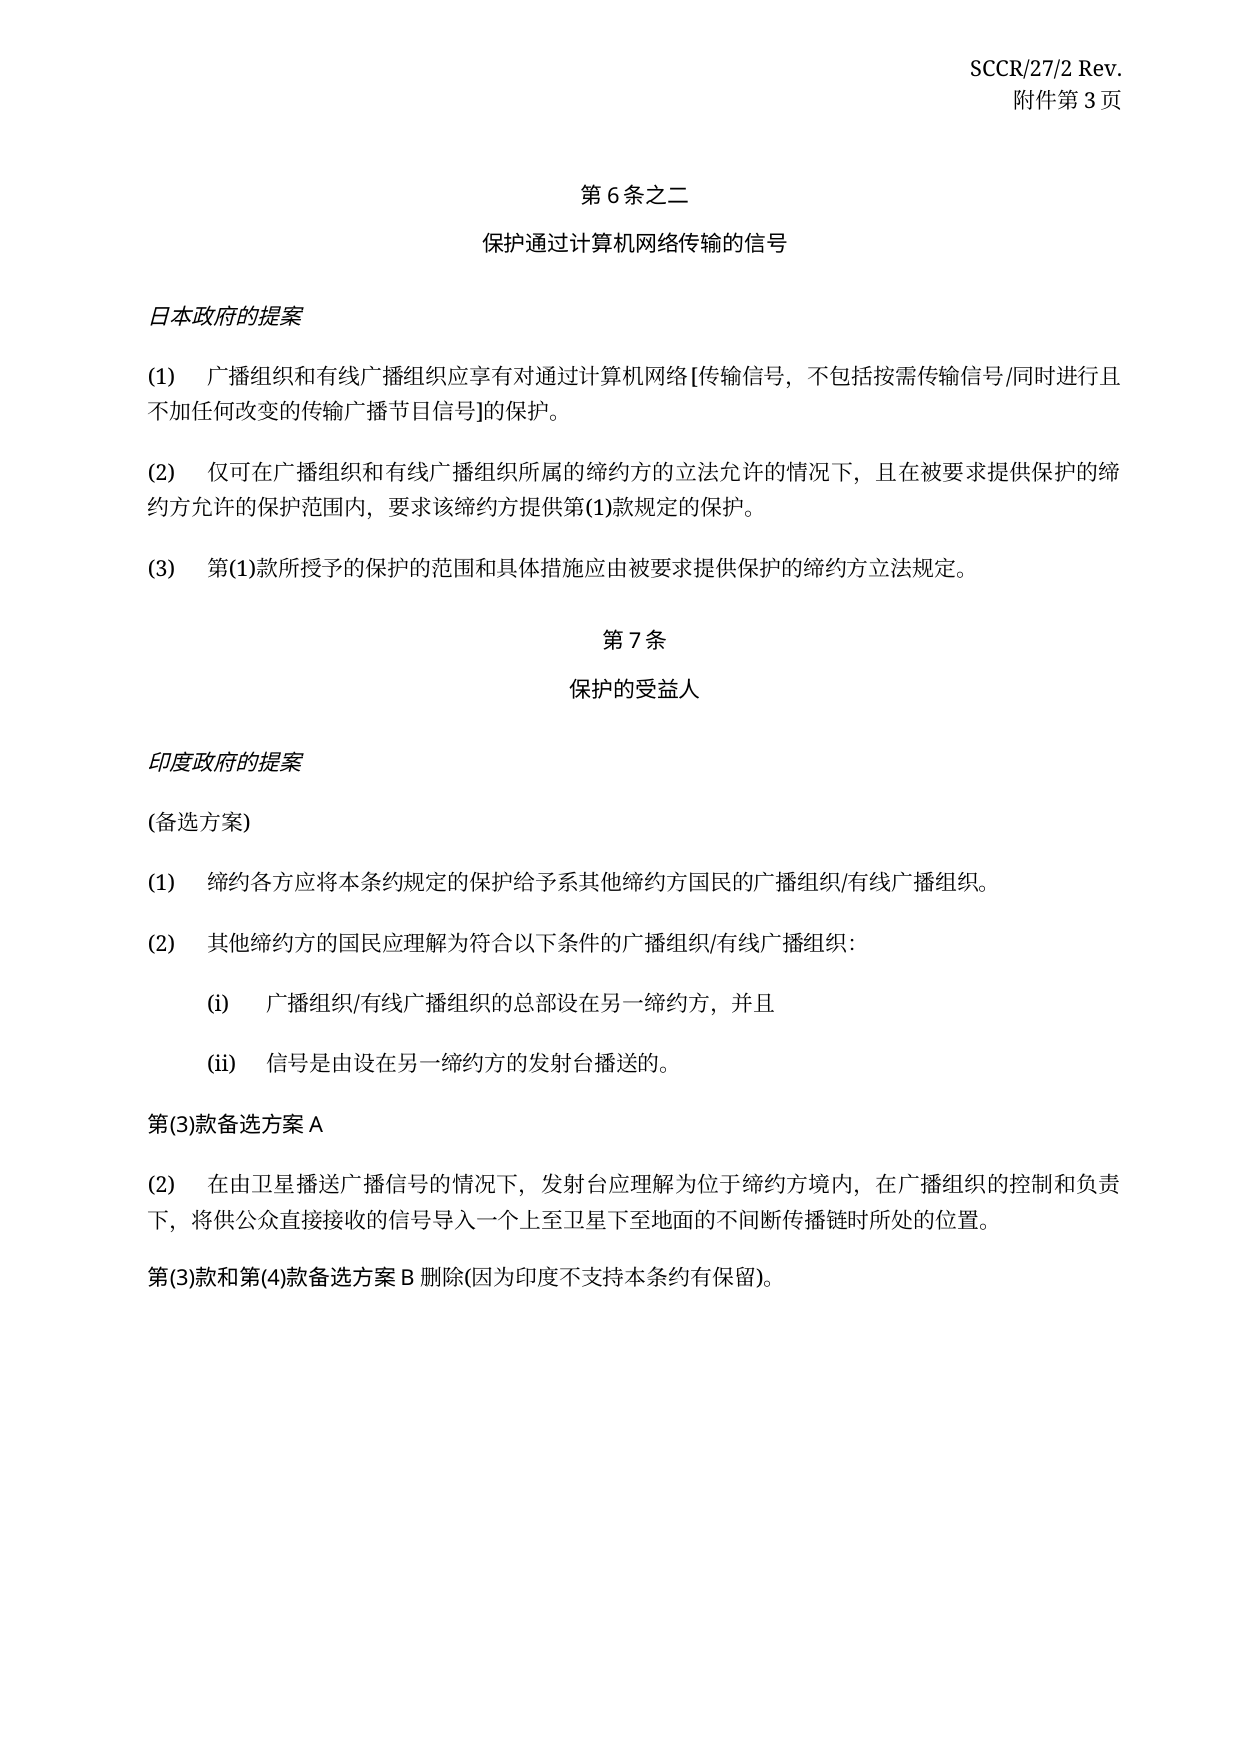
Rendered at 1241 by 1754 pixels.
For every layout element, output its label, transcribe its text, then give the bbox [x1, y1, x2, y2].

text (2) 仅可在广播组织和有线广播组织所属的缔约方的立法允许的情况下，且在被要求提供保护的缔约方允许的保护范围内，要求该缔约方提供第(1)款规定的保护。 [148, 451, 1122, 522]
subtitle 第7条 [148, 620, 1122, 655]
text (备选方案) [148, 801, 1122, 837]
text (2) 其他缔约方的国民应理解为符合以下条件的广播组织/有线广播组织： [148, 922, 1122, 957]
text (2) 在由卫星播送广播信号的情况下，发射台应理解为位于缔约方境内，在广播组织的控制和负责下，将供公众直接接收的信号导入一个上至卫星下至地面的不间断传播链时所处的位置。 [148, 1164, 1122, 1234]
text 保护通过计算机网络传输的信号 [148, 222, 1122, 257]
text 第(3)款备选方案A [148, 1103, 1122, 1139]
text 保护的受益人 [148, 668, 1122, 703]
text 日本政府的提案 [148, 295, 1122, 330]
text (1) 广播组织和有线广播组织应享有对通过计算机网络[传输信号，不包括按需传输信号/同时进行且不加任何改变的传输广播节目信号]的保护。 [148, 355, 1122, 426]
subtitle 第6条之二 [148, 174, 1122, 209]
text 印度政府的提案 [148, 741, 1122, 776]
text (1) 缔约各方应将本条约规定的保护给予系其他缔约方国民的广播组织/有线广播组织。 [148, 862, 1122, 897]
text (3) 第(1)款所授予的保护的范围和具体措施应由被要求提供保护的缔约方立法规定。 [148, 547, 1122, 582]
text (i) 广播组织/有线广播组织的总部设在另一缔约方，并且 [207, 982, 1122, 1018]
text (ii) 信号是由设在另一缔约方的发射台播送的。 [207, 1043, 1122, 1078]
text 第(3)款和第(4)款备选方案B 删除(因为印度不支持本条约有保留)。 [148, 1259, 1122, 1291]
